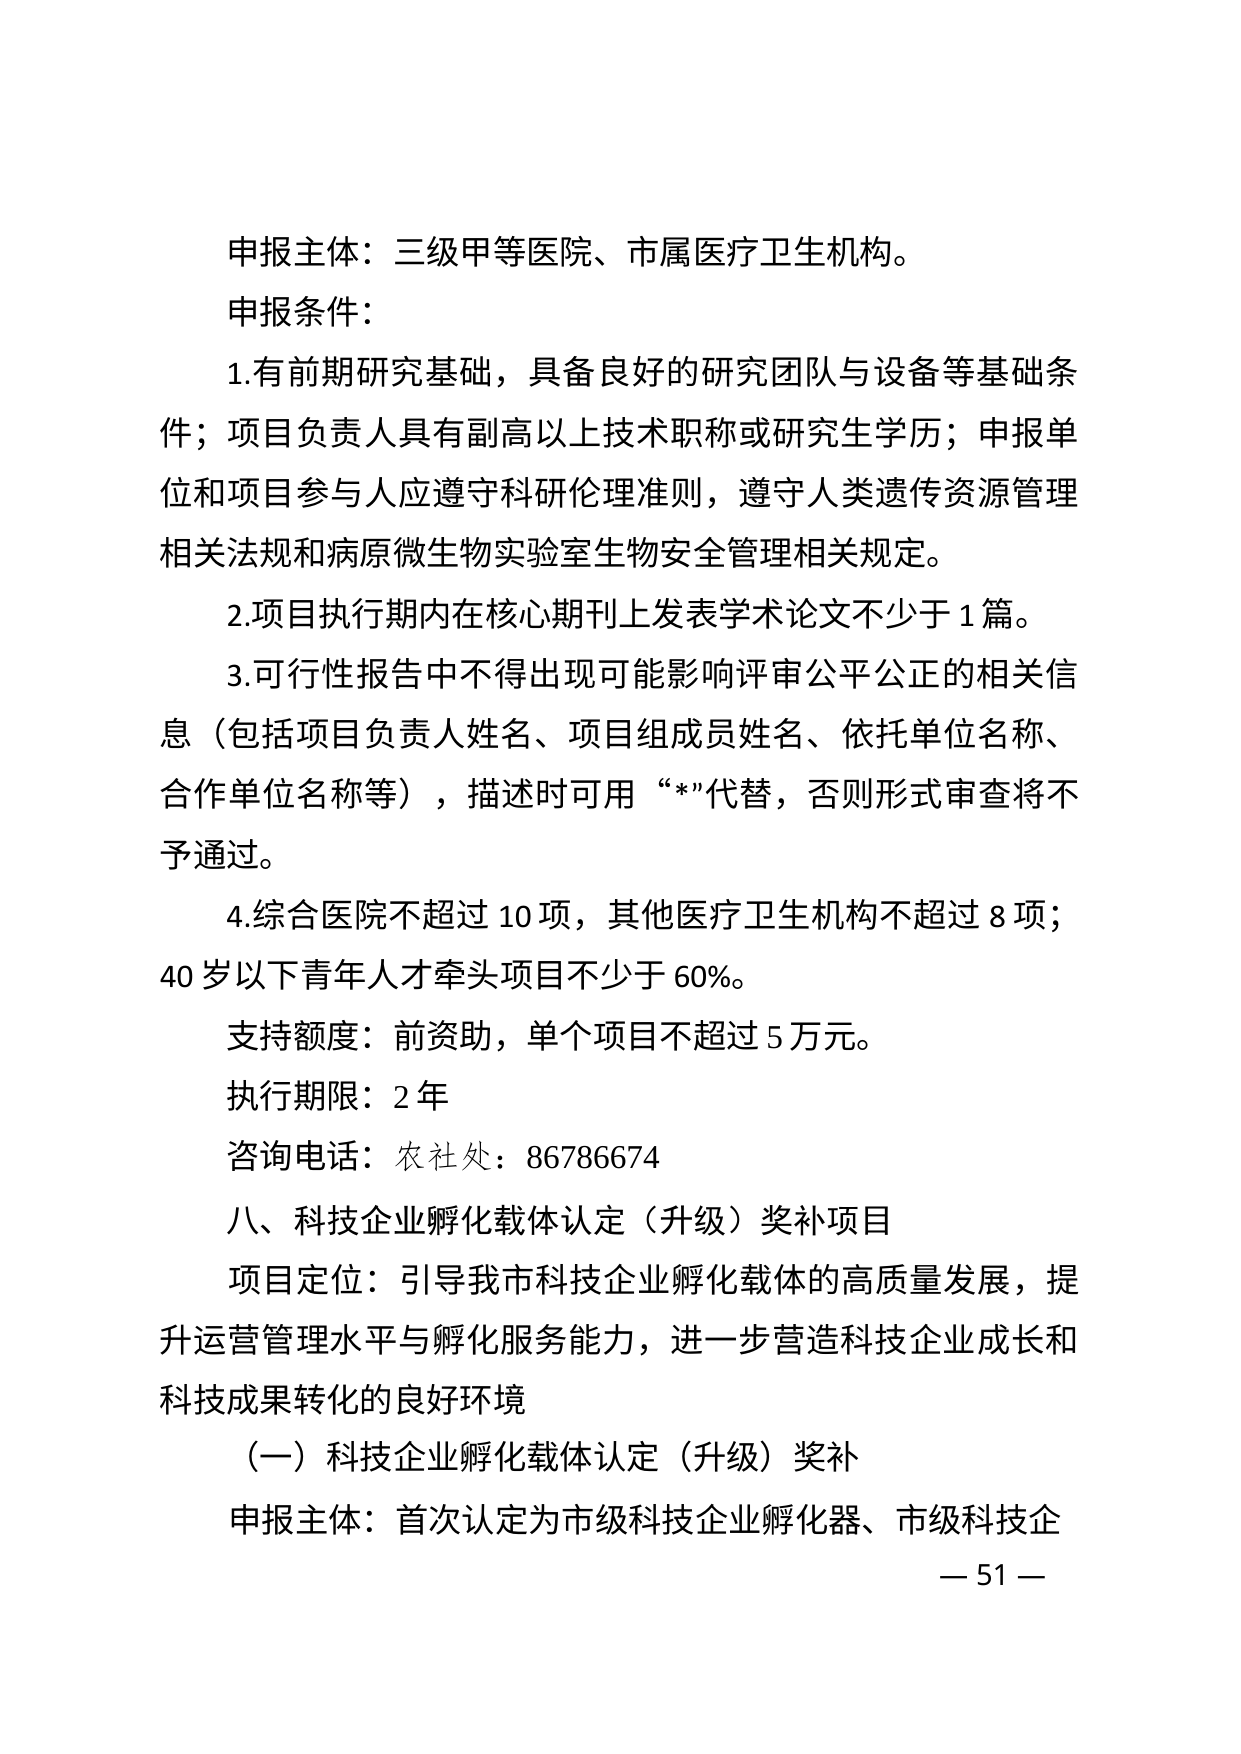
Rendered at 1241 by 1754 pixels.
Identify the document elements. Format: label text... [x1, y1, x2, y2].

text 1.有前期研究基础，具备良好的研究团队与设备等基础条件；项目负责人具有副高以上技术职称或研究生学历；申报单位和项目参与人应遵守科研伦理准则，遵守人类遗传资源管理相关法规和病原微生物实验室生物安全管理相关规定。 [159, 340, 1081, 581]
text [159, 1485, 1081, 1545]
text 3.可行性报告中不得出现可能影响评审公平公正的相关信息（包括项目负责人姓名、项目组成员姓名、依托单位名称、合作单位名称等），描述时可用“*”代替，否则形式审查将不予通过。 [159, 642, 1081, 883]
text （一）科技企业孵化载体认定（升级）奖补 [159, 1424, 1081, 1485]
text 2.项目执行期内在核心期刊上发表学术论文不少于1篇。 [159, 581, 1081, 642]
text 八、科技企业孵化载体认定（升级）奖补项目 [159, 1184, 1081, 1244]
text 申报条件： [159, 280, 1081, 340]
text 申报主体：三级甲等医院、市属医疗卫生机构。 [159, 219, 1081, 280]
text 执行期限：2年 [159, 1064, 1081, 1124]
text 4.综合医院不超过10项，其他医疗卫生机构不超过8项；40岁以下青年人才牵头项目不少于60%。 [159, 883, 1081, 1003]
text 项目定位：引导我市科技企业孵化载体的高质量发展，提升运营管理水平与孵化服务能力，进一步营造科技企业成长和科技成果转化的良好环境 [159, 1244, 1081, 1424]
text 咨询电话：农社处：86786674 [159, 1124, 1081, 1184]
text 支持额度：前资助，单个项目不超过5万元。 [159, 1003, 1081, 1064]
